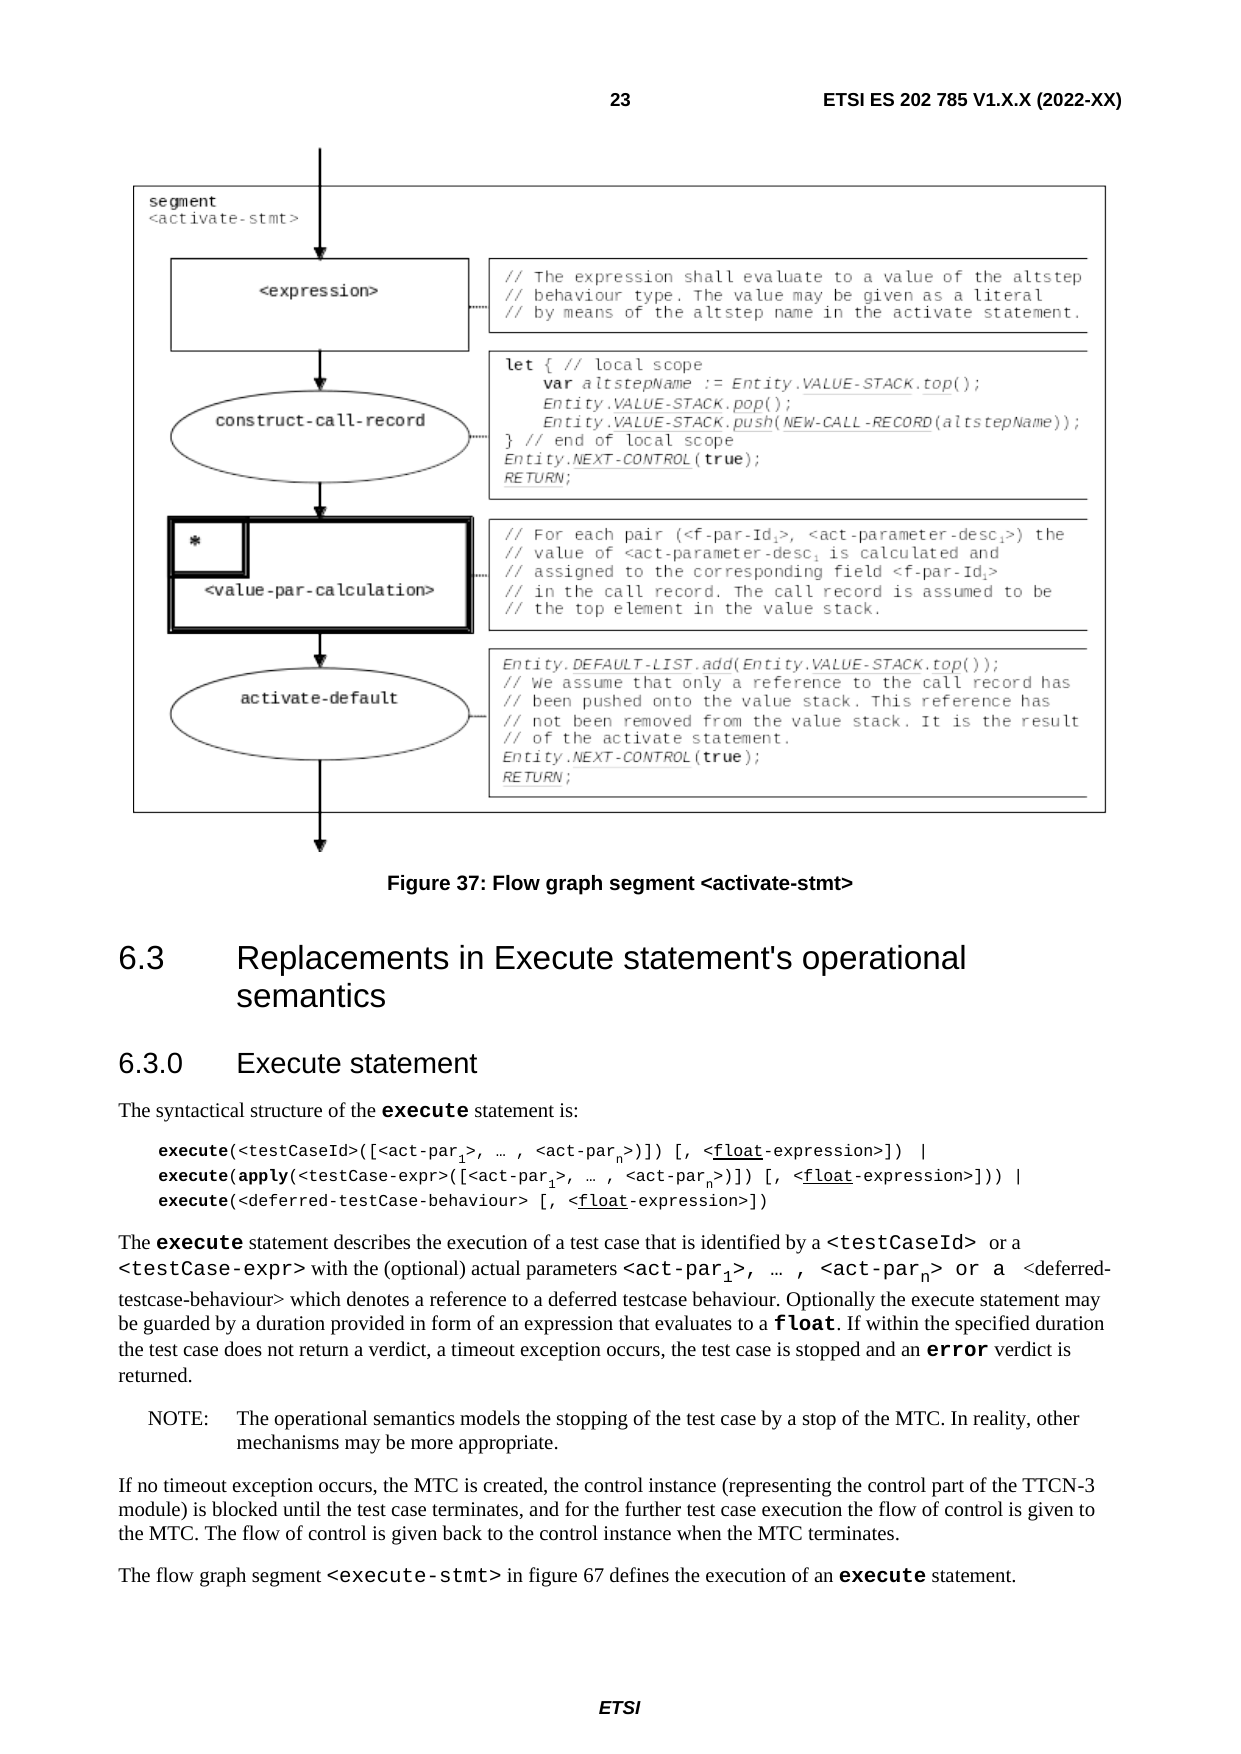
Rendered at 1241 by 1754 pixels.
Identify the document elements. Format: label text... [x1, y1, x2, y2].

subtitle 6.3 Replacements in Execute statement's operational semantics [118, 938, 1122, 1015]
text execute(apply(<testCase-expr>([<act-par1>, … , <act-parn>)]) [, <float-expression>])) | [118, 1168, 1122, 1192]
text execute(<deferred-testCase-behaviour> [, <float-expression>]) [118, 1192, 1122, 1211]
text The execute statement describes the execution of a test case that is identified by a <testCaseId> or a <testCase-expr> with the (optional) actual parameters <act-par1>, … , <act-parn> or a <deferred-testcase-behaviour> which denotes a reference to a deferred testcase behaviour. Optionally the execute statement may be guarded by a duration provided in form of an expression that evaluates to a float. If within the specified duration the test case does not return a verdict, a timeout exception occurs, the test case is stopped and an error verdict is returned. [118, 1230, 1122, 1387]
text Figure 37: Flow graph segment <activate-stmt> [118, 870, 1122, 894]
text execute(<testCaseId>([<act-par1>, … , <act-parn>)]) [, <float-expression>]) | [118, 1143, 1122, 1168]
subtitle 6.3.0 Execute statement [118, 1046, 1122, 1080]
text NOTE: The operational semantics models the stopping of the test case by a stop of the MTC. In reality, other mechanisms may be more appropriate. [148, 1406, 1122, 1454]
text The flow graph segment <execute-stmt> in figure 67 defines the execution of an execute statement. [118, 1563, 1122, 1589]
text The syntactical structure of the execute statement is: [118, 1098, 1122, 1124]
text If no timeout exception occurs, the MTC is created, the control instance (representing the control part of the TTCN-3 module) is blocked until the test case terminates, and for the further test case execution the flow of control is given to the MTC. The flow of control is given back to the control instance when the MTC terminates. [118, 1472, 1122, 1545]
